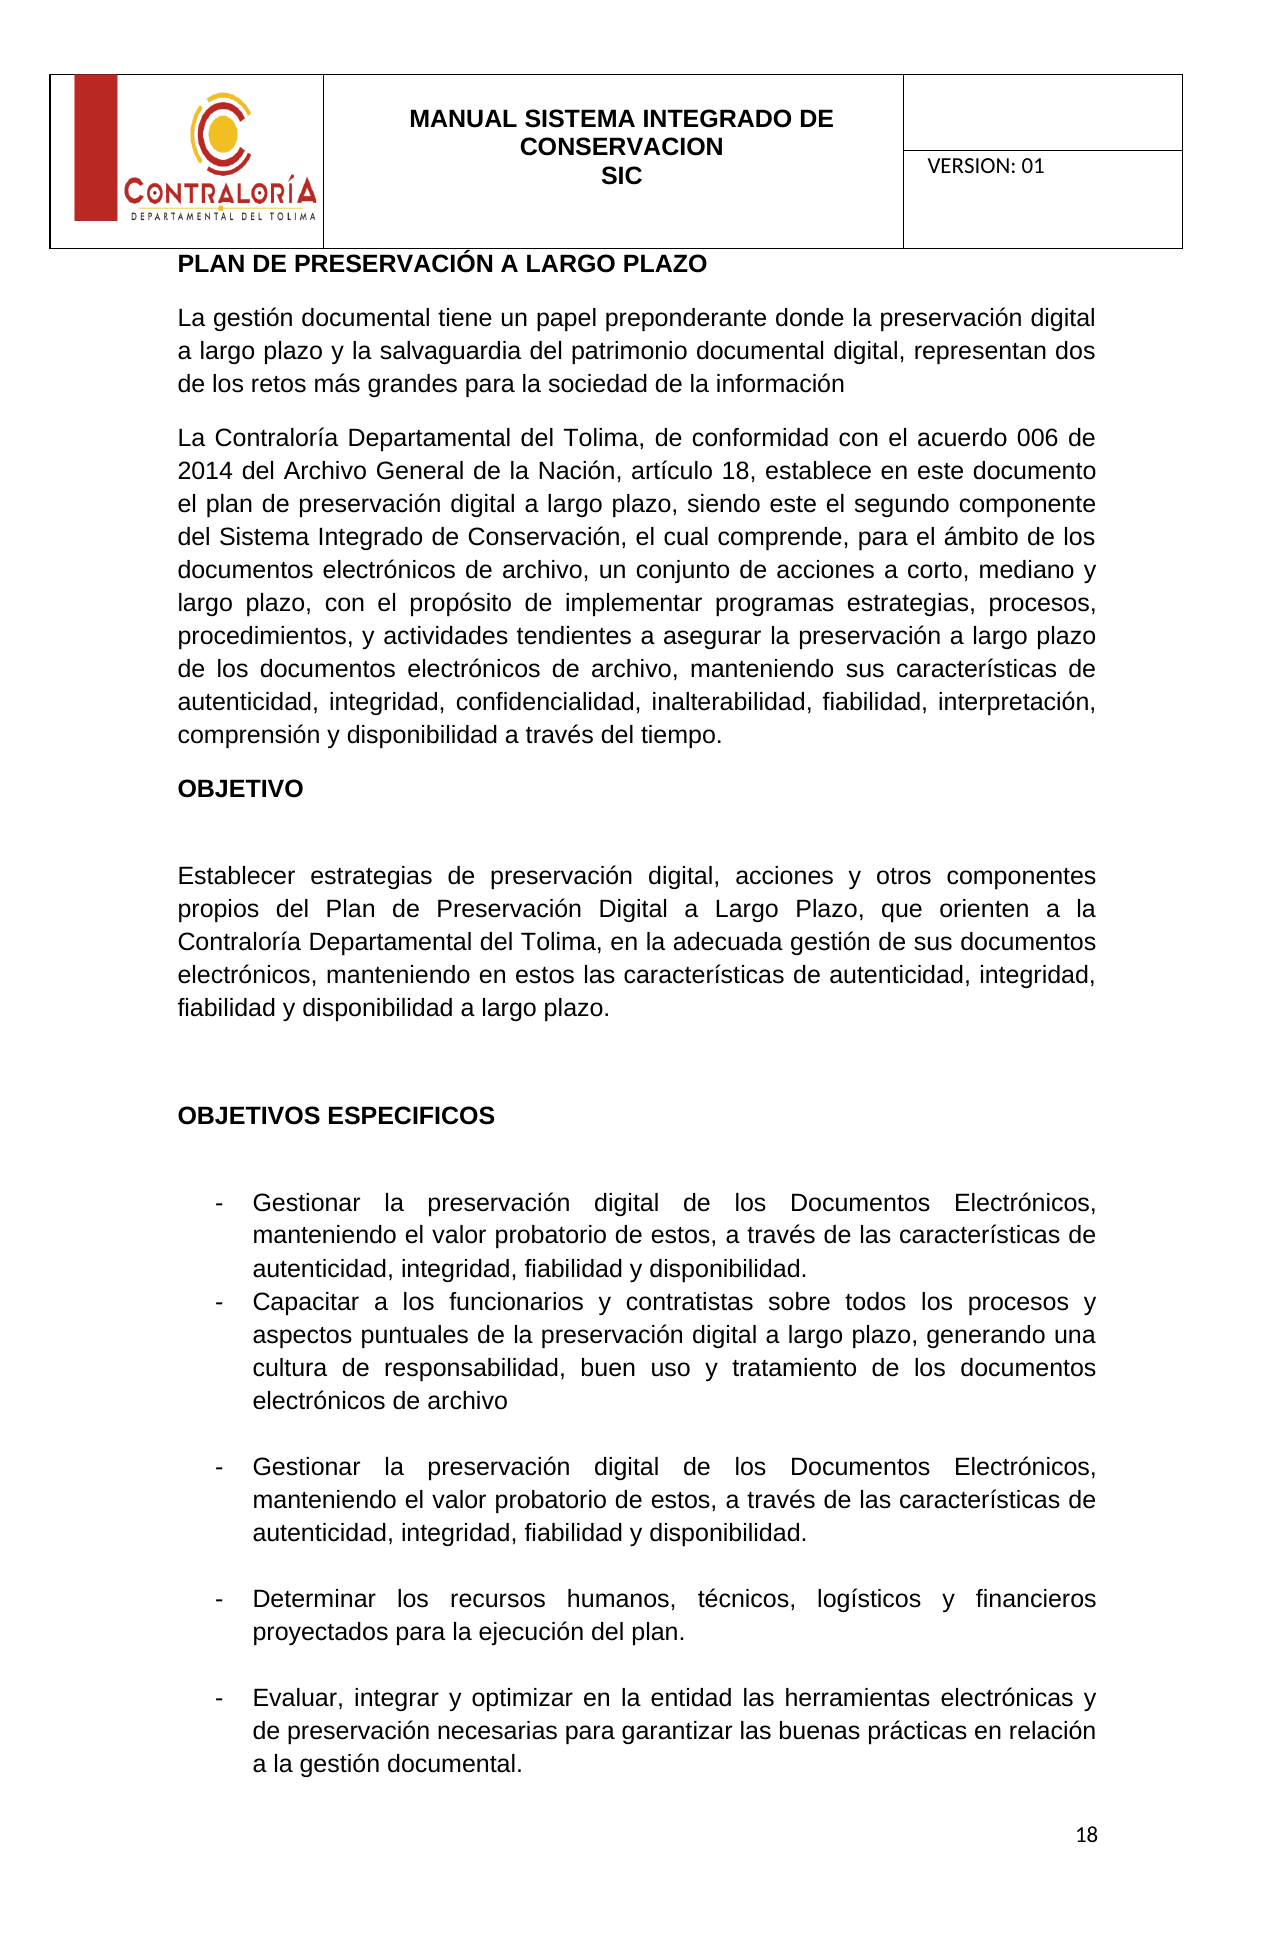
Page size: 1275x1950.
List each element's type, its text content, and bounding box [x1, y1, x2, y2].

list Capacitar a los funcionarios y contratistas sobre todos los procesos y aspectos puntuales de la preservación digital a largo plazo, generando una cultura de responsabilidad, buen uso y tratamiento de los documentos electrónicos de archivo [215, 1287, 1098, 1414]
text La Contraloría Departamental del Tolima, de conformidad con el acuerdo 006 de 2014 del Archivo General de la Nación, artículo 18, establece en este documento el plan de preservación digital a largo plazo, siendo este el segundo componente del Sistema Integrado de Conservación, el cual comprende, para el ámbito de los documentos electrónicos de archivo, un conjunto de acciones a corto, mediano y largo plazo, con el propósito de implementar programas estrategias, procesos, procedimientos, y actividades tendientes a asegurar la preservación a largo plazo de los documentos electrónicos de archivo, manteniendo sus características de autenticidad, integridad, confidencialidad, inalterabilidad, fiabilidad, interpretación, comprensión y disponibilidad a través del tiempo. [177, 423, 1098, 749]
list Evaluar, integrar y optimizar en la entidad las herramientas electrónicas y de preservación necesarias para garantizar las buenas prácticas en relación a la gestión documental. [215, 1683, 1098, 1778]
text PLAN DE PRESERVACIÓN A LARGO PLAZO [177, 249, 1098, 278]
text Establecer estrategias de preservación digital, acciones y otros componentes propios del Plan de Preservación Digital a Largo Plazo, que orienten a la Contraloría Departamental del Tolima, en la adecuada gestión de sus documentos electrónicos, manteniendo en estos las características de autenticidad, integridad, fiabilidad y disponibilidad a largo plazo. [177, 861, 1098, 1022]
list Determinar los recursos humanos, técnicos, logísticos y financieros proyectados para la ejecución del plan. [215, 1584, 1098, 1646]
list Gestionar la preservación digital de los Documentos Electrónicos, manteniendo el valor probatorio de estos, a través de las características de autenticidad, integridad, fiabilidad y disponibilidad. [215, 1452, 1098, 1546]
subtitle OBJETIVO [177, 774, 1098, 803]
subtitle OBJETIVOS ESPECIFICOS [177, 1101, 1098, 1129]
picture [74, 74, 317, 221]
text La gestión documental tiene un papel preponderante donde la preservación digital a largo plazo y la salvaguardia del patrimonio documental digital, representan dos de los retos más grandes para la sociedad de la información [177, 303, 1098, 398]
list Gestionar la preservación digital de los Documentos Electrónicos, manteniendo el valor probatorio de estos, a través de las características de autenticidad, integridad, fiabilidad y disponibilidad. [215, 1187, 1098, 1282]
